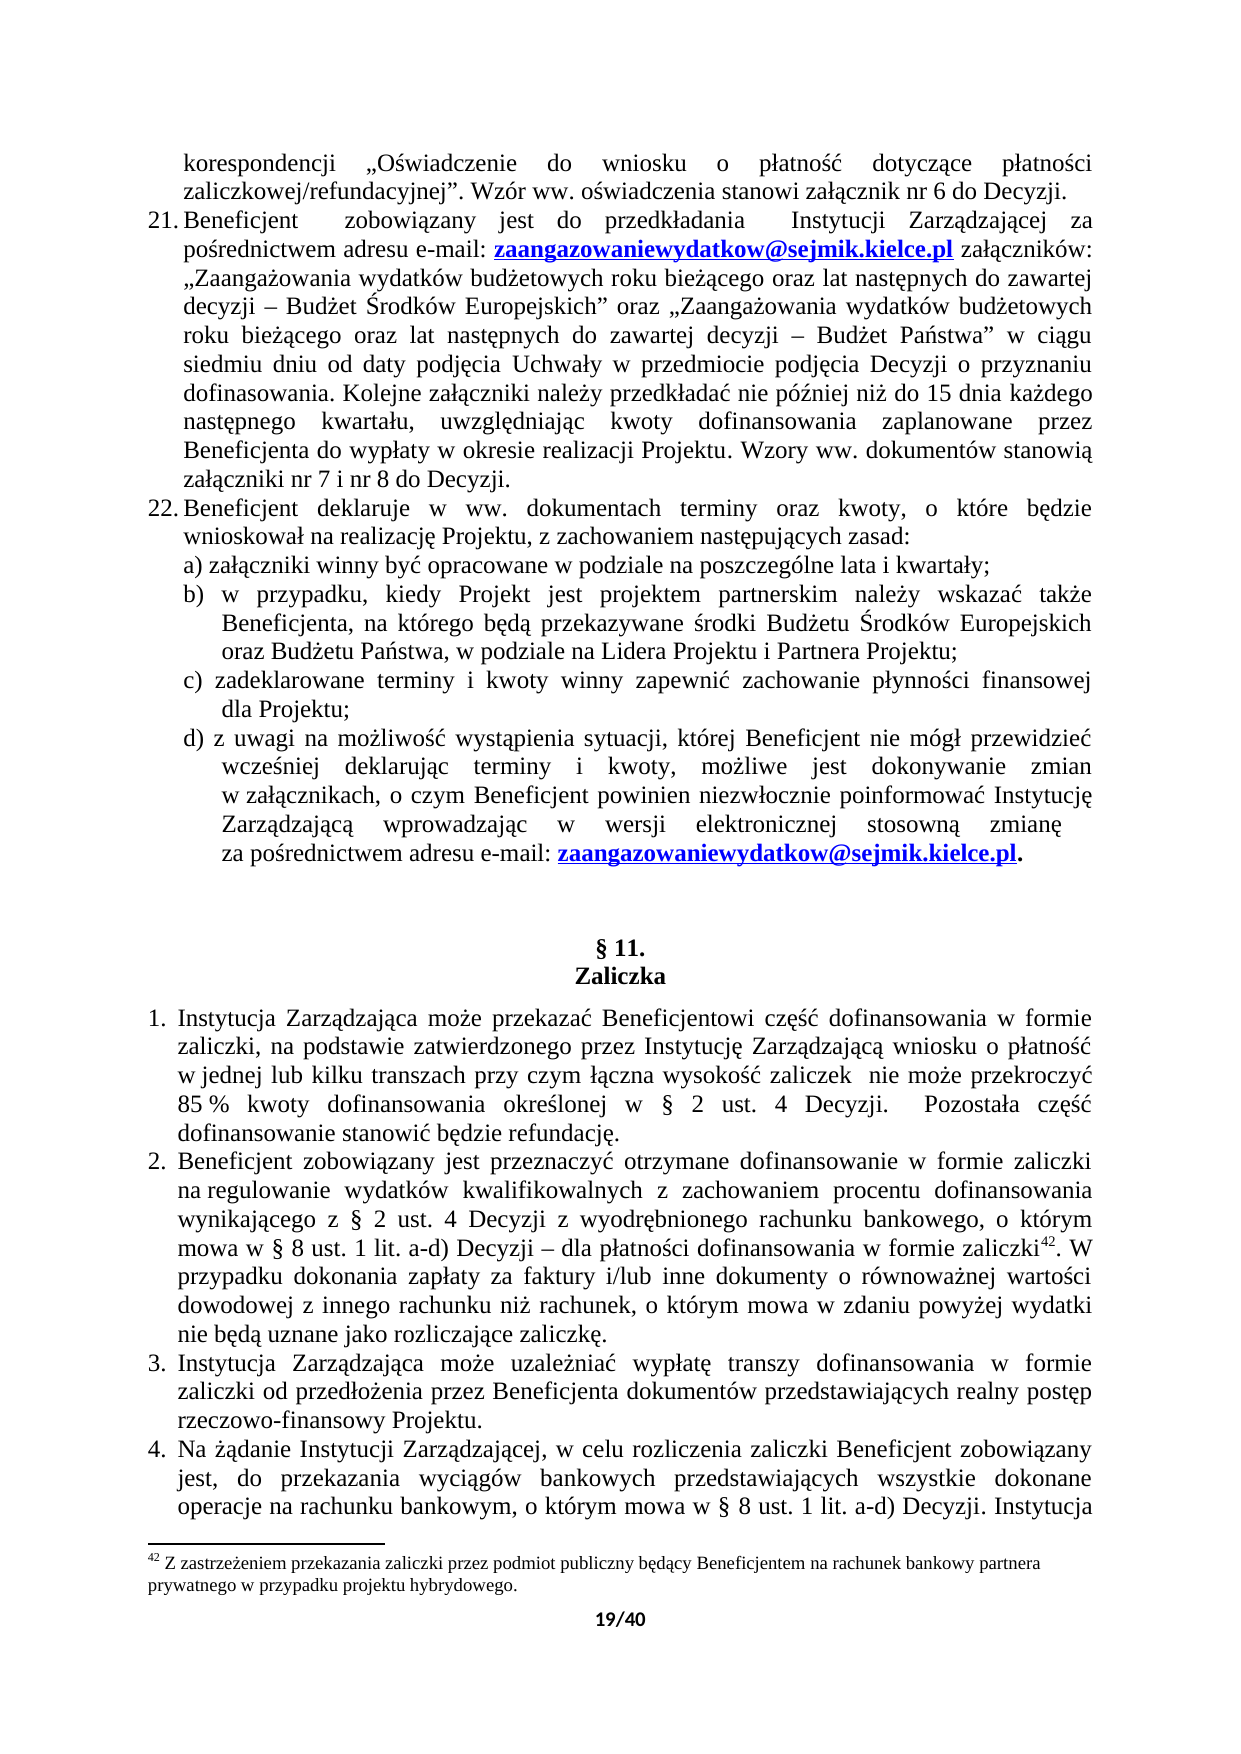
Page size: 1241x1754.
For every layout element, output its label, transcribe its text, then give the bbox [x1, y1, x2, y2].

list Instytucja Zarządzająca może uzależniać wypłatę transzy dofinansowania w formie zaliczki od przedłożenia przez Beneficjenta dokumentów przedstawiających realny postęp rzeczowo-finansowy Projektu. [148, 1348, 1093, 1434]
list Beneficjent zobowiązany jest do przedkładania Instytucji Zarządzającej za pośrednictwem adresu e-mail: zaangazowaniewydatkow@sejmik.kielce.pl załączników: „Zaangażowania wydatków budżetowych roku bieżącego oraz lat następnych do zawartej decyzji – Budżet Środków Europejskich” oraz „Zaangażowania wydatków budżetowych roku bieżącego oraz lat następnych do zawartej decyzji – Budżet Państwa” w ciągu siedmiu dniu od daty podjęcia Uchwały w przedmiocie podjęcia Decyzji o przyznaniu dofinasowania. Kolejne załączniki należy przedkładać nie później niż do 15 dnia każdego następnego kwartału, uwzględniając kwoty dofinansowania zaplanowane przez Beneficjenta do wypłaty w okresie realizacji Projektu. Wzory ww. dokumentów stanowią załączniki nr 7 i nr 8 do Decyzji. [148, 205, 1093, 493]
text b) w przypadku, kiedy Projekt jest projektem partnerskim należy wskazać także Beneficjenta, na którego będą przekazywane środki Budżetu Środków Europejskich oraz Budżetu Państwa, w podziale na Lidera Projektu i Partnera Projektu; [183, 579, 1093, 665]
list Instytucja Zarządzająca może przekazać Beneficjentowi część dofinansowania w formie zaliczki, na podstawie zatwierdzonego przez Instytucję Zarządzającą wniosku o płatność w jednej lub kilku transzach przy czym łączna wysokość zaliczek nie może przekroczyć 85 % kwoty dofinansowania określonej w § 2 ust. 4 Decyzji. Pozostała część dofinansowanie stanowić będzie refundację. [148, 1003, 1093, 1146]
text d) z uwagi na możliwość wystąpienia sytuacji, której Beneficjent nie mógł przewidzieć wcześniej deklarując terminy i kwoty, możliwe jest dokonywanie zmian w załącznikach, o czym Beneficjent powinien niezwłocznie poinformować Instytucję Zarządzającą wprowadzając w wersji elektronicznej stosowną zmianę za pośrednictwem adresu e-mail: . [183, 723, 1093, 866]
text a) załączniki winny być opracowane w podziale na poszczególne lata i kwartały; [183, 550, 1093, 579]
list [148, 148, 1093, 205]
list Beneficjent zobowiązany jest przeznaczyć otrzymane dofinansowanie w formie zaliczki na regulowanie wydatków kwalifikowalnych z zachowaniem procentu dofinansowania wynikającego z § 2 ust. 4 Decyzji z wyodrębnionego rachunku bankowego, o którym mowa w § 8 ust. 1 lit. a-d) Decyzji – dla płatności dofinansowania w formie zaliczki. W przypadku dokonania zapłaty za faktury i/lub inne dokumenty o równoważnej wartości dowodowej z innego rachunku niż rachunek, o którym mowa w zdaniu powyżej wydatki nie będą uznane jako rozliczające zaliczkę. [148, 1146, 1093, 1348]
list Beneficjent deklaruje w ww. dokumentach terminy oraz kwoty, o które będzie wnioskował na realizację Projektu, z zachowaniem następujących zasad: [148, 493, 1093, 550]
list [148, 1434, 1093, 1520]
text § 11. Zaliczka [148, 933, 1093, 990]
text c) zadeklarowane terminy i kwoty winny zapewnić zachowanie płynności finansowej dla Projektu; [183, 665, 1093, 723]
